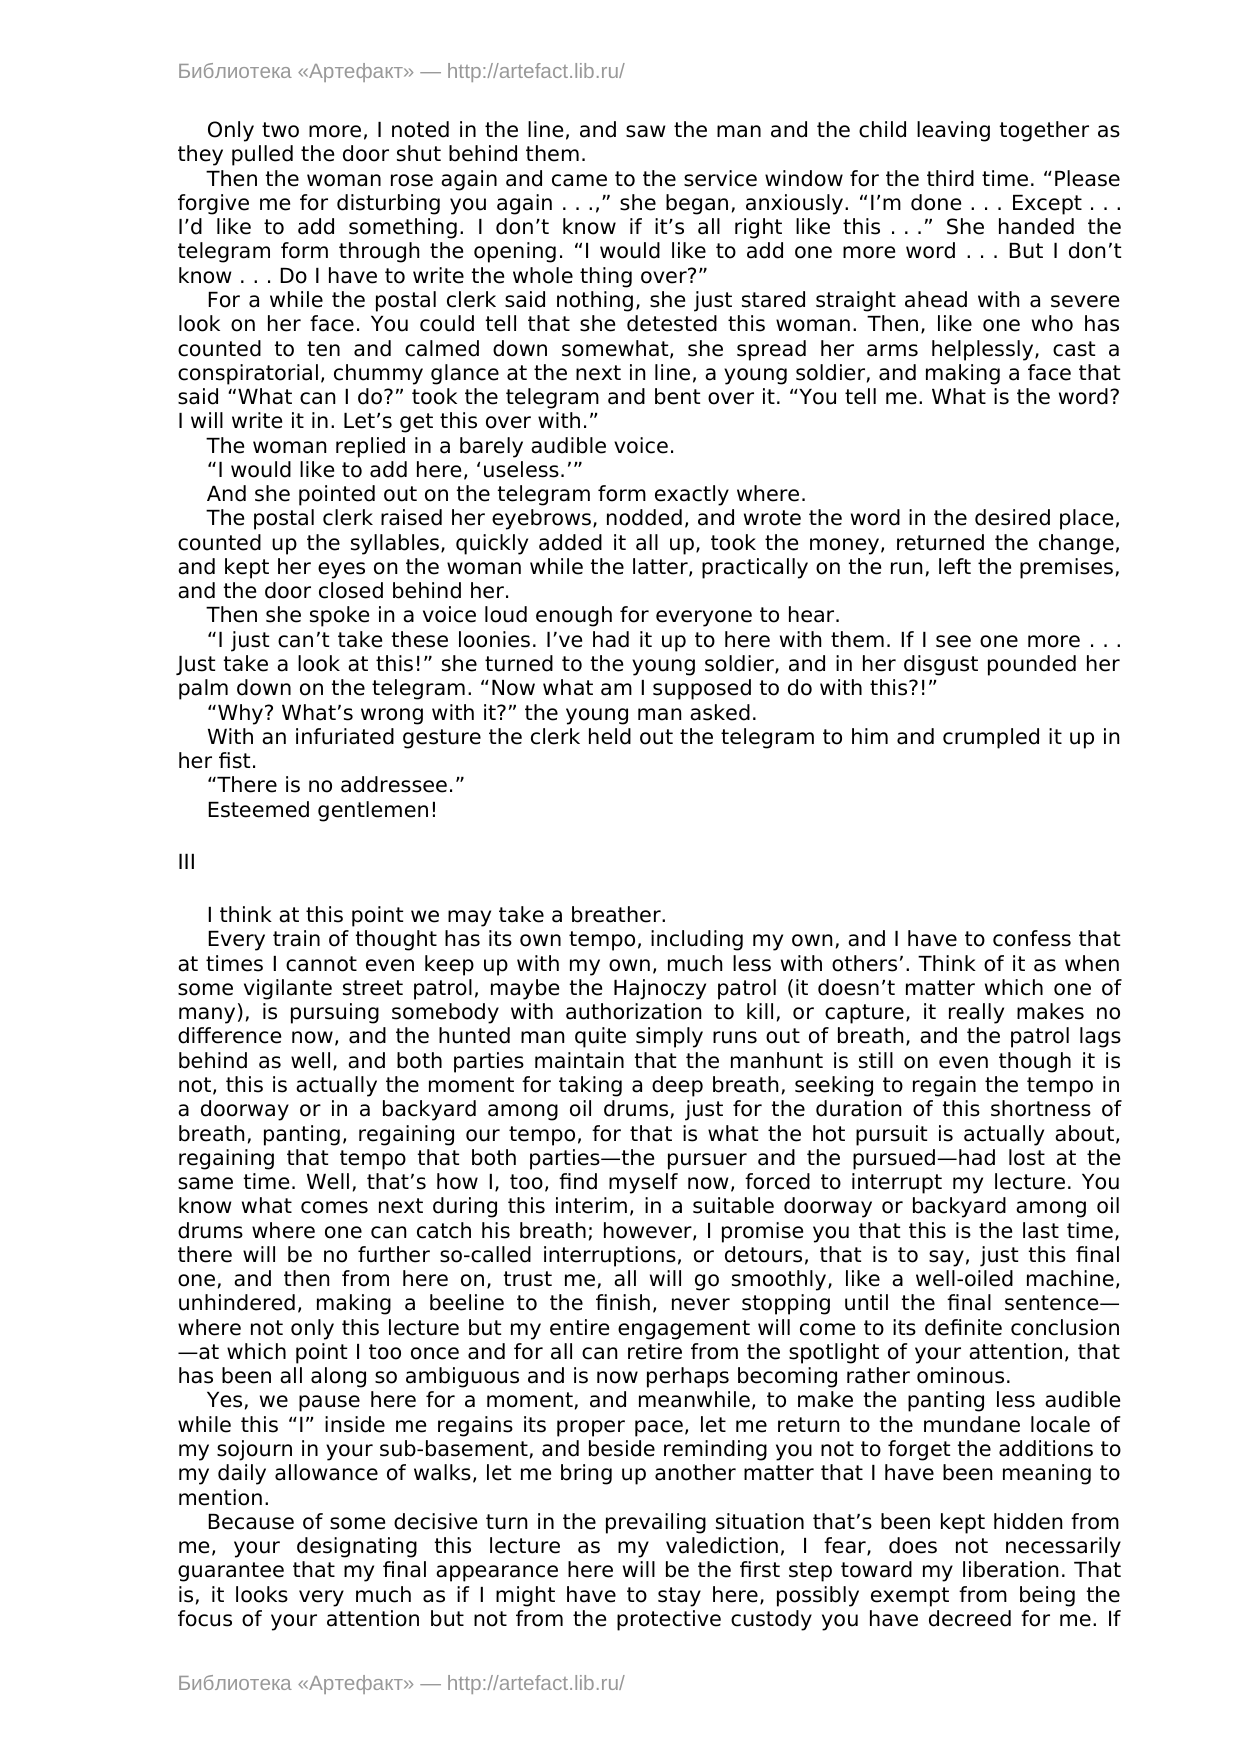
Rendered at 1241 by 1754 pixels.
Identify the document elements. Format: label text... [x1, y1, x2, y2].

text Then the woman rose again and came to the service window for the third time. “Please forgive me for disturbing you again . . .,” she began, anxiously. “I’m done . . . Except . . . I’d like to add something. I don’t know if it’s all right like this . . .” She handed the telegram form through the opening. “I would like to add one more word . . . But I don’t know . . . Do I have to write the whole thing over?” [177, 167, 1122, 288]
text “There is no addressee.” [177, 773, 1122, 798]
text Yes, we pause here for a moment, and meanwhile, to make the panting less audible while this “I” inside me regains its proper pace, let me return to the mundane locale of my sojourn in your sub-basement, and beside reminding you not to forget the additions to my daily allowance of walks, let me bring up another matter that I have been meaning to mention. [177, 1388, 1122, 1510]
text I think at this point we may take a breather. [177, 903, 1122, 927]
subtitle III [177, 850, 1122, 875]
text Every train of thought has its own tempo, including my own, and I have to confess that at times I cannot even keep up with my own, much less with others’. Think of it as when some vigilante street patrol, maybe the Hajnoczy patrol (it doesn’t matter which one of many), is pursuing somebody with authorization to kill, or capture, it really makes no difference now, and the hunted man quite simply runs out of breath, and the patrol lags behind as well, and both parties maintain that the manhunt is still on even though it is not, this is actually the moment for taking a deep breath, seeking to regain the tempo in a doorway or in a backyard among oil drums, just for the duration of this shortness of breath, panting, regaining our tempo, for that is what the hot pursuit is actually about, regaining that tempo that both parties—the pursuer and the pursued—had lost at the same time. Well, that’s how I, too, find myself now, forced to interrupt my lecture. You know what comes next during this interim, in a suitable doorway or backyard among oil drums where one can catch his breath; however, I promise you that this is the last time, there will be no further so-called interruptions, or detours, that is to say, just this final one, and then from here on, trust me, all will go smoothly, like a well-oiled machine, unhindered, making a beeline to the finish, never stopping until the final sentence—where not only this lecture but my entire engagement will come to its definite conclusion—at which point I too once and for all can retire from the spotlight of your attention, that has been all along so ambiguous and is now perhaps becoming rather ominous. [177, 927, 1122, 1388]
text Only two more, I noted in the line, and saw the man and the child leaving together as they pulled the door shut behind them. [177, 118, 1122, 167]
text Then she spoke in a voice loud enough for everyone to hear. [177, 603, 1122, 628]
text The postal clerk raised her eyebrows, nodded, and wrote the word in the desired place, counted up the syllables, quickly added it all up, took the money, returned the change, and kept her eyes on the woman while the latter, practically on the run, left the premises, and the door closed behind her. [177, 506, 1122, 603]
text And she pointed out on the telegram form exactly where. [177, 482, 1122, 506]
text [177, 1510, 1122, 1631]
text Esteemed gentlemen! [177, 798, 1122, 822]
text “I would like to add here, ‘useless.’” [177, 458, 1122, 482]
text “Why? What’s wrong with it?” the young man asked. [177, 701, 1122, 725]
text With an infuriated gesture the clerk held out the telegram to him and crumpled it up in her fist. [177, 725, 1122, 773]
text “I just can’t take these loonies. I’ve had it up to here with them. If I see one more . . . Just take a look at this!” she turned to the young soldier, and in her disgust pounded her palm down on the telegram. “Now what am I supposed to do with this?!” [177, 628, 1122, 701]
text The woman replied in a barely audible voice. [177, 434, 1122, 458]
text For a while the postal clerk said nothing, she just stared straight ahead with a severe look on her face. You could tell that she detested this woman. Then, like one who has counted to ten and calmed down somewhat, she spread her arms helplessly, cast a conspiratorial, chummy glance at the next in line, a young soldier, and making a face that said “What can I do?” took the telegram and bent over it. “You tell me. What is the word? I will write it in. Let’s get this over with.” [177, 288, 1122, 434]
